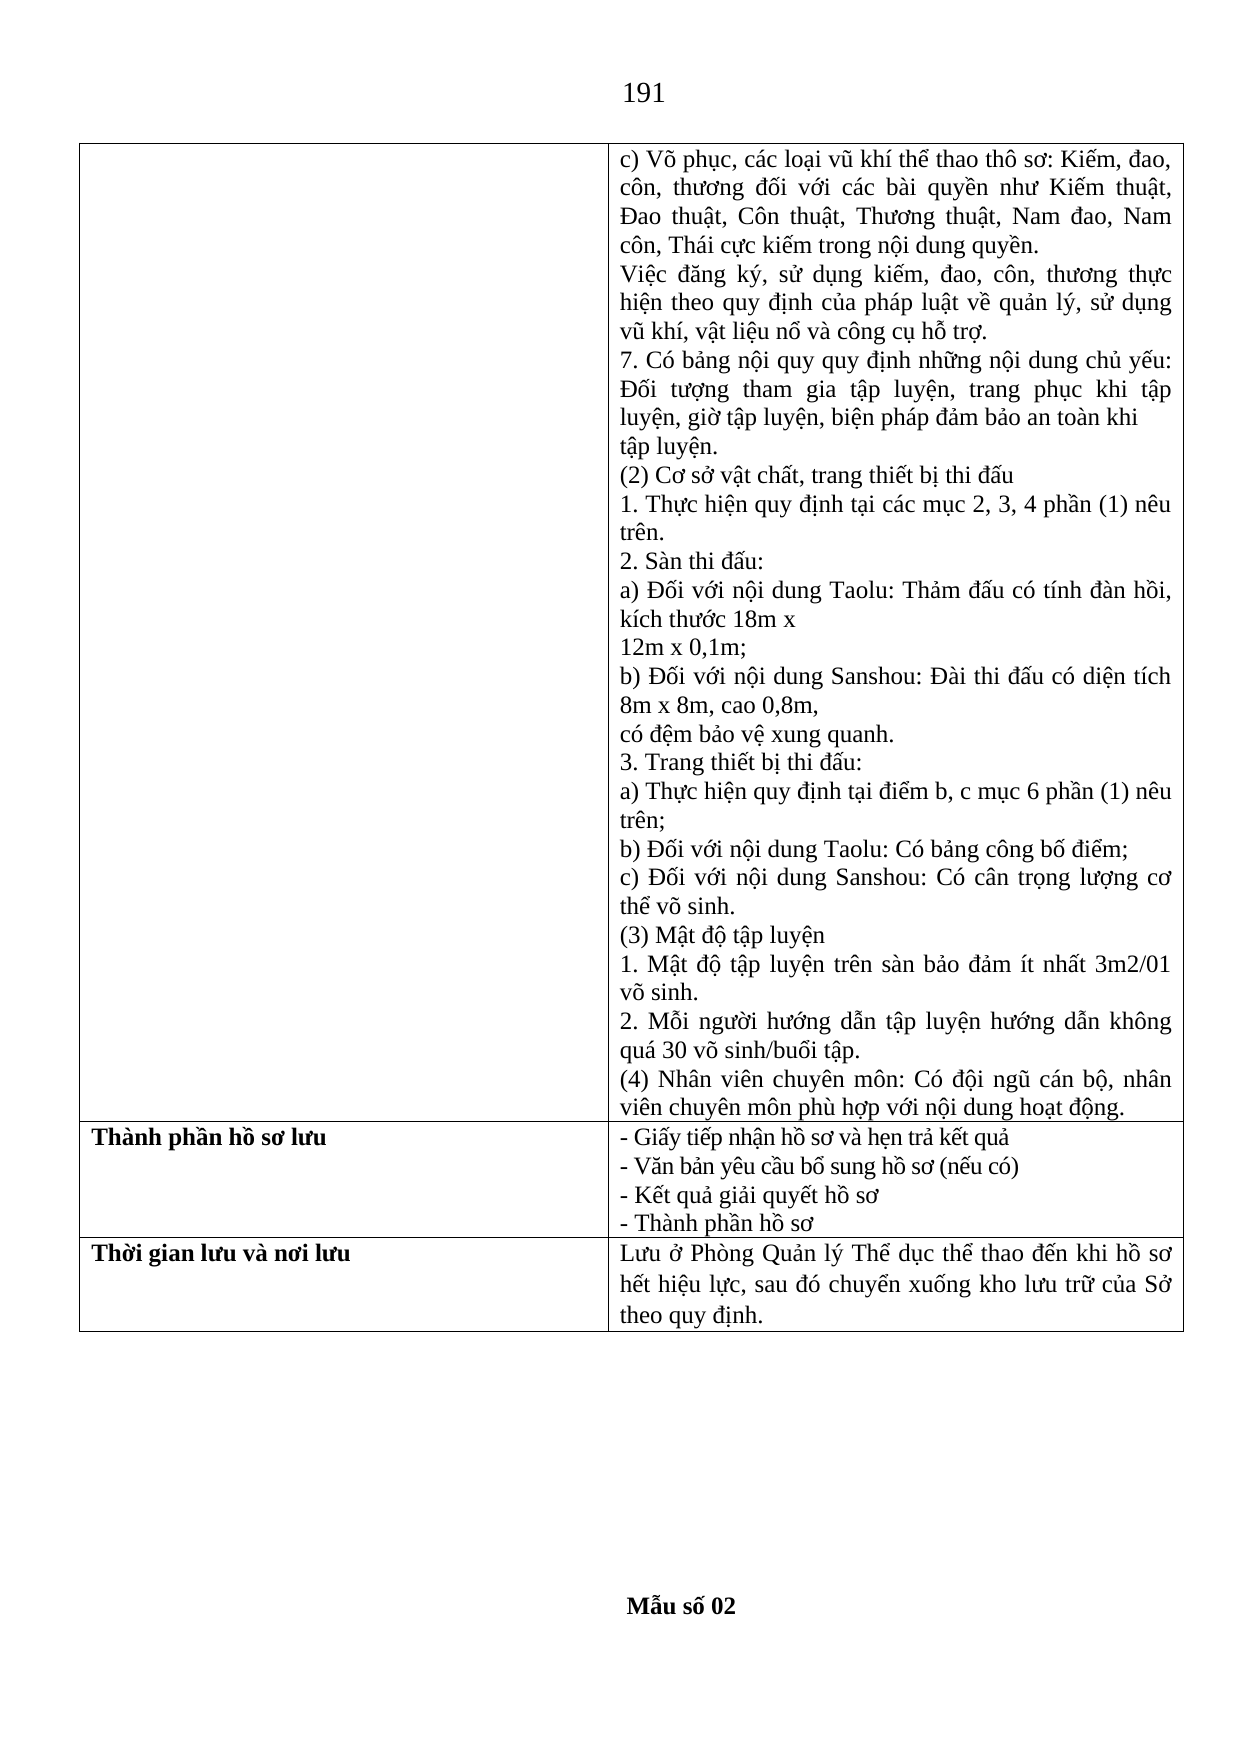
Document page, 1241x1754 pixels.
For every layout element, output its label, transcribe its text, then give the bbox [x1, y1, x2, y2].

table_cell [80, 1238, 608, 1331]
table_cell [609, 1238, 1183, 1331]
text Mẫu số 02 [153, 1591, 1134, 1620]
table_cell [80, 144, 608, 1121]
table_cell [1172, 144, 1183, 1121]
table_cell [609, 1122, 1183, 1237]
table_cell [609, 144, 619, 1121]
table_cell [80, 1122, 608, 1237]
